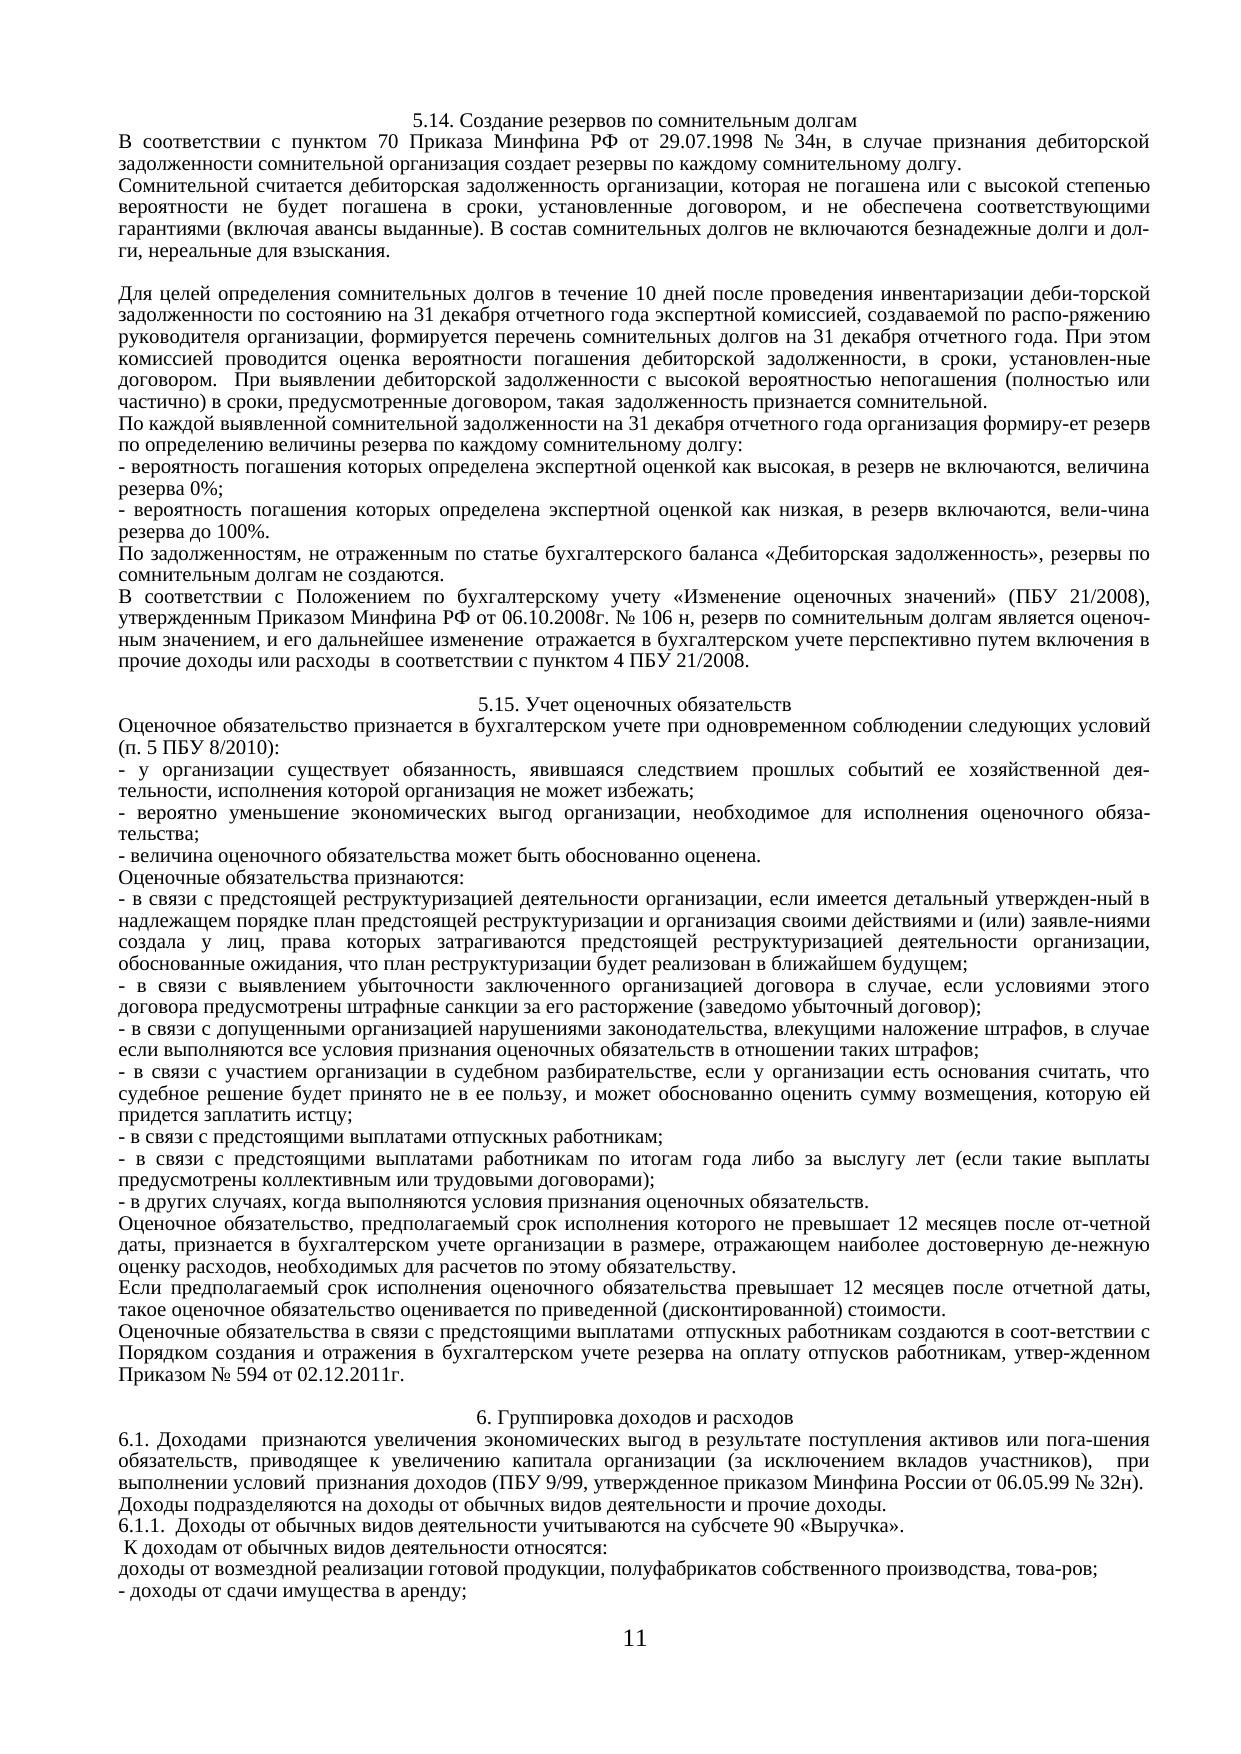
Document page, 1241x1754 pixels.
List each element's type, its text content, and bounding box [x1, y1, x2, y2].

text - в связи с предстоящими выплатами отпускных работникам; [118, 1126, 1152, 1148]
text Доходы подразделяются на доходы от обычных видов деятельности и прочие доходы. [118, 1494, 1152, 1515]
text - в связи с выявлением убыточности заключенного организацией договора в случае, если условиями этого договора предусмотрены штрафные санкции за его расторжение (заведомо убыточный договор); [118, 975, 1152, 1018]
text 5.15. Учет оценочных обязательств [118, 694, 1152, 716]
text - в связи с допущенными организацией нарушениями законодательства, влекущими наложение штрафов, в случае если выполняются все условия признания оценочных обязательств в отношении таких штрафов; [118, 1018, 1152, 1061]
text 6. Группировка доходов и расходов [118, 1407, 1152, 1429]
text К доходам от обычных видов деятельности относятся: [118, 1537, 1152, 1558]
text - в других случаях, когда выполняются условия признания оценочных обязательств. [118, 1191, 1152, 1213]
text доходы от возмездной реализации готовой продукции, полуфабрикатов собственного производства, това-ров; [118, 1558, 1152, 1580]
text - вероятность погашения которых определена экспертной оценкой как низкая, в резерв включаются, вели-чина резерва до 100%. [118, 499, 1152, 543]
text - в связи с предстоящей реструктуризацией деятельности организации, если имеется детальный утвержден-ный в надлежащем порядке план предстоящей реструктуризации и организация своими действиями и (или) заявле-ниями создала у лиц, права которых затрагиваются предстоящей реструктуризацией деятельности организации, обоснованные ожидания, что план реструктуризации будет реализован в ближайшем будущем; [118, 888, 1152, 975]
text Оценочные обязательства признаются: [118, 867, 1152, 888]
text По задолженностям, не отраженным по статье бухгалтерского баланса «Дебиторская задолженность», резервы по сомнительным долгам не создаются. [118, 543, 1152, 586]
text По каждой выявленной сомнительной задолженности на 31 декабря отчетного года организация формиру-ет резерв по определению величины резерва по каждому сомнительному долгу: [118, 413, 1152, 456]
text 6.1. Доходами признаются увеличения экономических выгод в результате поступления активов или пога-шения обязательств, приводящее к увеличению капитала организации (за исключением вкладов участников), при выполнении условий признания доходов (ПБУ 9/99, утвержденное приказом Минфина России от 06.05.99 № 32н). [118, 1429, 1152, 1494]
text - вероятность погашения которых определена экспертной оценкой как высокая, в резерв не включаются, величина резерва 0%; [118, 456, 1152, 499]
text - у организации существует обязанность, явившаяся следствием прошлых событий ее хозяйственной дея-тельности, исполнения которой организация не может избежать; [118, 759, 1152, 802]
text - доходы от сдачи имущества в аренду; [118, 1580, 1152, 1602]
text Если предполагаемый срок исполнения оценочного обязательства превышает 12 месяцев после отчетной даты, такое оценочное обязательство оценивается по приведенной (дисконтированной) стоимости. [118, 1278, 1152, 1321]
text В соответствии с Положением по бухгалтерскому учету «Изменение оценочных значений» (ПБУ 21/2008), утвержденным Приказом Минфина РФ от 06.10.2008г. № 106 н, резерв по сомнительным долгам является оценоч-ным значением, и его дальнейшее изменение отражается в бухгалтерском учете перспективно путем включения в прочие доходы или расходы в соответствии с пунктом 4 ПБУ 21/2008. [118, 586, 1152, 672]
text Оценочное обязательство признается в бухгалтерском учете при одновременном соблюдении следующих условий (п. 5 ПБУ 8/2010): [118, 716, 1152, 759]
text Оценочное обязательство, предполагаемый срок исполнения которого не превышает 12 месяцев после от-четной даты, признается в бухгалтерском учете организации в размере, отражающем наиболее достоверную де-нежную оценку расходов, необходимых для расчетов по этому обязательству. [118, 1213, 1152, 1278]
text В соответствии с пунктом 70 Приказа Минфина РФ от 29.07.1998 № 34н, в случае признания дебиторской задолженности сомнительной организация создает резервы по каждому сомнительному долгу. [118, 132, 1152, 175]
text Сомнительной считается дебиторская задолженность организации, которая не погашена или с высокой степенью вероятности не будет погашена в сроки, установленные договором, и не обеспечена соответствующими гарантиями (включая авансы выданные). В состав сомнительных долгов не включаются безнадежные долги и дол-ги, нереальные для взыскания. [118, 175, 1152, 262]
text - в связи с участием организации в судебном разбирательстве, если у организации есть основания считать, что судебное решение будет принято не в ее пользу, и может обоснованно оценить сумму возмещения, которую ей придется заплатить истцу; [118, 1061, 1152, 1126]
text Для целей определения сомнительных долгов в течение 10 дней после проведения инвентаризации деби-торской задолженности по состоянию на 31 декабря отчетного года экспертной комиссией, создаваемой по распо-ряжению руководителя организации, формируется перечень сомнительных долгов на 31 декабря отчетного года. При этом комиссией проводится оценка вероятности погашения дебиторской задолженности, в сроки, установлен-ные договором. При выявлении дебиторской задолженности с высокой вероятностью непогашения (полностью или частично) в сроки, предусмотренные договором, такая задолженность признается сомнительной. [118, 283, 1152, 413]
text 6.1.1. Доходы от обычных видов деятельности учитываются на субсчете 90 «Выручка». [118, 1515, 1152, 1537]
text - в связи с предстоящими выплатами работникам по итогам года либо за выслугу лет (если такие выплаты предусмотрены коллективным или трудовыми договорами); [118, 1148, 1152, 1191]
text Оценочные обязательства в связи с предстоящими выплатами отпускных работникам создаются в соот-ветствии с Порядком создания и отражения в бухгалтерском учете резерва на оплату отпусков работникам, утвер-жденном Приказом № 594 от 02.12.2011г. [118, 1321, 1152, 1386]
text - вероятно уменьшение экономических выгод организации, необходимое для исполнения оценочного обяза-тельства; [118, 802, 1152, 845]
text - величина оценочного обязательства может быть обоснованно оценена. [118, 845, 1152, 867]
text 5.14. Создание резервов по сомнительным долгам [118, 110, 1152, 132]
